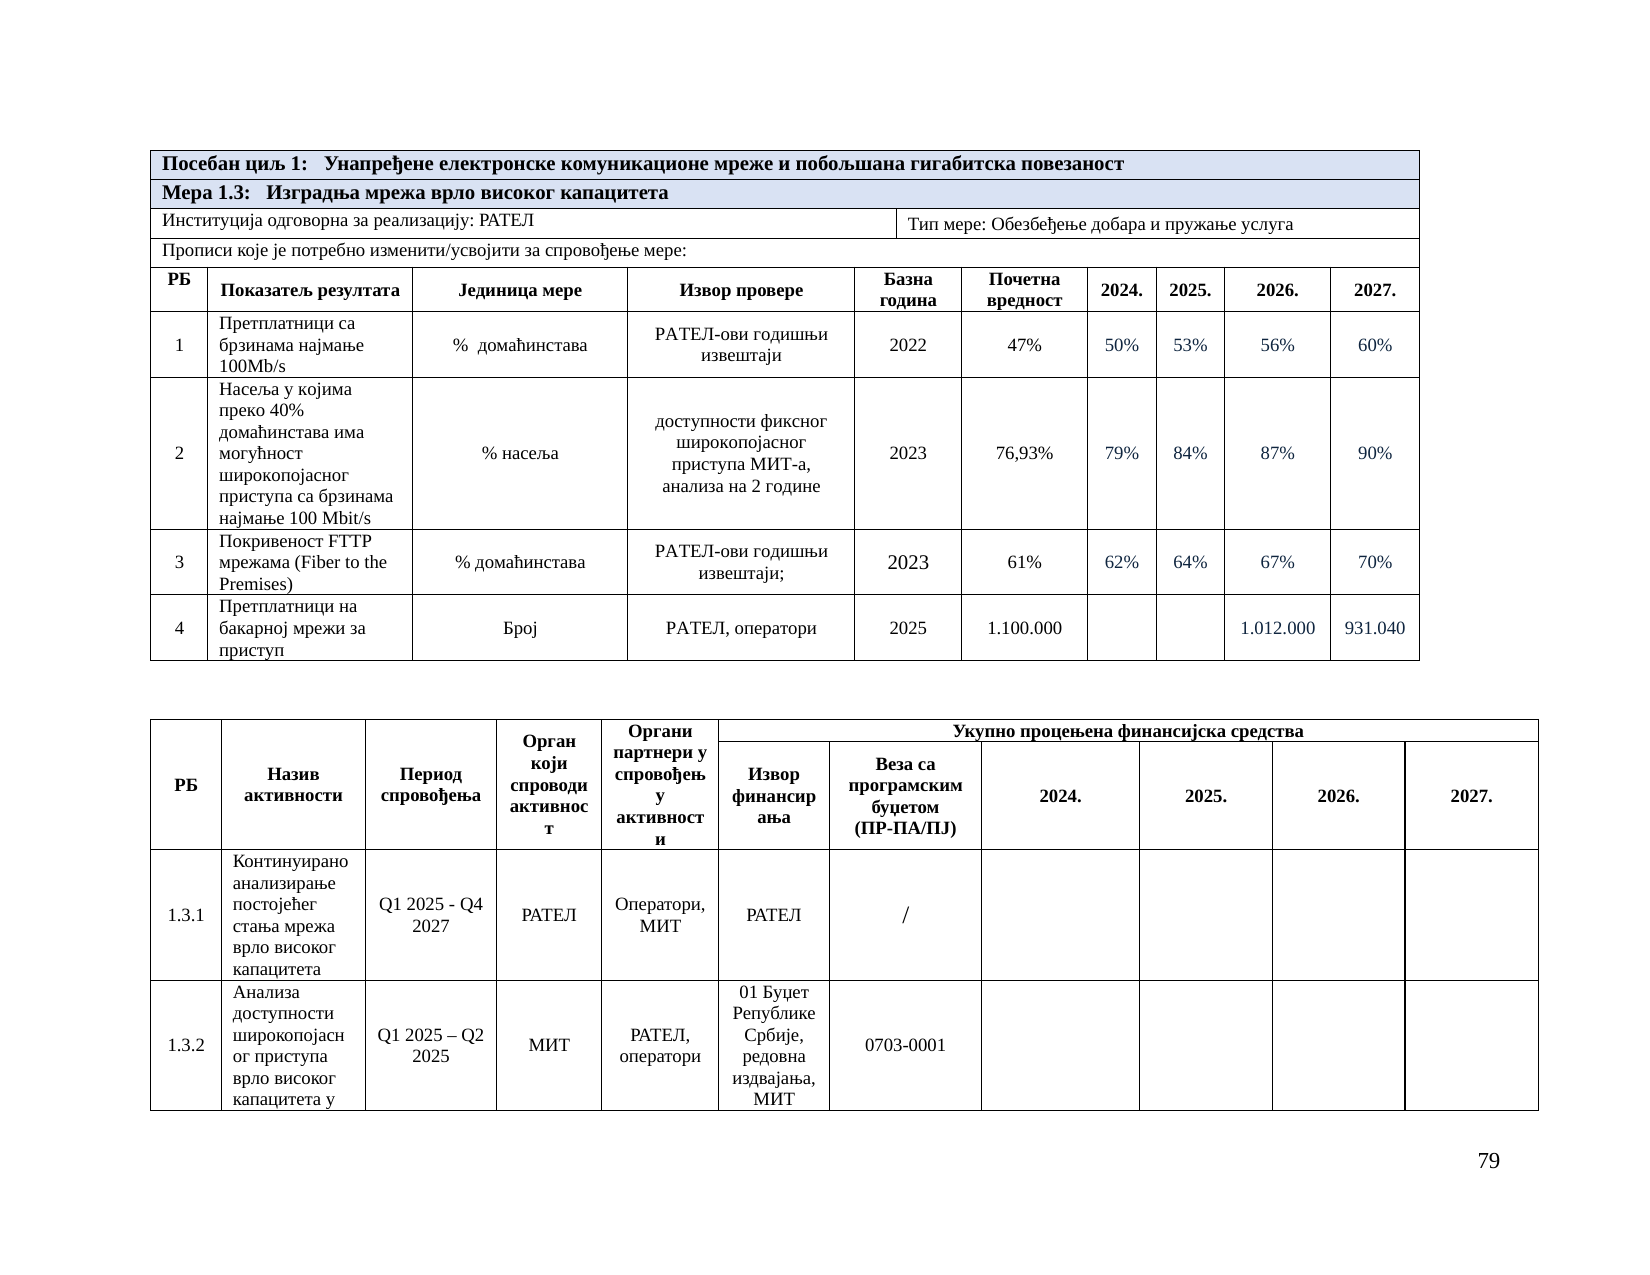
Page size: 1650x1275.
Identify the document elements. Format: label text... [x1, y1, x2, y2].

table_cell 2024. [982, 742, 1139, 849]
table_cell [1088, 595, 1156, 660]
table_cell 2025. [1140, 742, 1272, 849]
table_cell [1406, 981, 1538, 1110]
table_cell 79% [1088, 378, 1156, 528]
table_cell Оператори, МИТ [602, 850, 718, 979]
table_cell 1.012.000 [1225, 595, 1330, 660]
table_cell Извор финансирања [719, 742, 829, 849]
table_cell доступности фиксног широкопојасног приступа МИТ-а, анализа на 2 године [628, 378, 854, 528]
table_cell Претплатници на бакарној мрежи за приступ [208, 595, 412, 660]
table_cell 47% [962, 312, 1087, 377]
table_header Посебан циљ 1: Унапређене електронске комуникационе мреже и побољшана гигабитска повезаност [151, 151, 1419, 179]
table_cell 60% [1331, 312, 1419, 377]
table_cell Q1 2025 - Q4 2027 [366, 850, 496, 979]
table_cell 2024. [1088, 268, 1156, 311]
table_cell Мера 1.3: Изградња мрежа врло високог капацитета [151, 180, 1419, 208]
table_cell 3 [151, 530, 207, 594]
table_cell Број [413, 595, 627, 660]
table_cell РАТЕЛ-ови годишњи извештаји [628, 312, 854, 377]
table_cell РАТЕЛ, оператори [628, 595, 854, 660]
table_cell Показатељ резултата [208, 268, 412, 311]
table_cell 62% [1088, 530, 1156, 594]
table_cell [982, 981, 1139, 1110]
table_cell % домаћинстава [413, 530, 627, 594]
table_cell РАТЕЛ [719, 850, 829, 979]
table_cell Институција одговорна за реализацију: РАТЕЛ [151, 209, 896, 237]
table_cell 67% [1225, 530, 1330, 594]
table_cell [1140, 850, 1272, 979]
table_cell 76,93% [962, 378, 1087, 528]
table_cell Извор провере [628, 268, 854, 311]
table_cell Почетна вредност [962, 268, 1087, 311]
table_header Органи партнери у спровођењу активности [602, 720, 718, 849]
table_cell 70% [1331, 530, 1419, 594]
table_cell [1273, 850, 1404, 979]
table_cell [719, 981, 829, 1110]
table_cell 90% [1331, 378, 1419, 528]
table_cell 2022 [855, 312, 961, 377]
table_cell РАТЕЛ [497, 850, 601, 979]
table_header Орган који спроводи активност [497, 720, 601, 849]
table_cell Јединица мере [413, 268, 627, 311]
table_cell Q1 2025 – Q2 2025 [366, 981, 496, 1110]
table_cell [982, 850, 1139, 979]
table_cell 2025 [855, 595, 961, 660]
table_cell 61% [962, 530, 1087, 594]
table_cell Базна година [855, 268, 961, 311]
table_cell Тип мере: Обезбеђење добара и пружање услуга [897, 209, 1419, 237]
table_cell 50% [1088, 312, 1156, 377]
table_cell Прописи које је потребно изменити/усвојити за спровођење мере: [151, 239, 1419, 267]
table_cell 2027. [1406, 742, 1538, 849]
table_cell 4 [151, 595, 207, 660]
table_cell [222, 981, 365, 1110]
table_cell / [830, 850, 981, 979]
table_cell 931.040 [1331, 595, 1419, 660]
table_cell 64% [1157, 530, 1224, 594]
table_cell РАТЕЛ-ови годишњи извештаји; [628, 530, 854, 594]
table_cell 53% [1157, 312, 1224, 377]
table_cell 2023 [855, 378, 961, 528]
table_cell % домаћинстава [413, 312, 627, 377]
table_cell 1.3.1 [151, 850, 221, 979]
table_cell % насеља [413, 378, 627, 528]
table_cell 2025. [1157, 268, 1224, 311]
table_header Укупно процењена финансијска средства [719, 720, 1538, 741]
table_cell 1 [151, 312, 207, 377]
table_cell [1406, 850, 1538, 979]
table_cell 87% [1225, 378, 1330, 528]
table_cell Веза са програмским буџетом (ПР-ПА/ПЈ) [830, 742, 981, 849]
table_cell 2026. [1273, 742, 1404, 849]
table_cell Покривеност FTTP мрежама (Fiber to the Premises) [208, 530, 412, 594]
table_cell [1140, 981, 1272, 1110]
table_cell 2 [151, 378, 207, 528]
table_cell Претплатници са брзинама најмање 100Mb/s [208, 312, 412, 377]
table_cell 1.100.000 [962, 595, 1087, 660]
table_cell РАТЕЛ, оператори [602, 981, 718, 1110]
table_cell РБ [151, 268, 207, 311]
table_cell Континуирано анализирање постојећег стања мрежа врло високог капацитета [222, 850, 365, 979]
table_header Назив активности [222, 720, 365, 849]
table_cell 56% [1225, 312, 1330, 377]
table_cell 2023 [855, 530, 961, 594]
table_cell [1273, 981, 1404, 1110]
table_cell 1.3.2 [151, 981, 221, 1110]
table_cell Насеља у којима преко 40% домаћинстава има могућност широкопојасног приступа са брзинама најмање 100 Mbit/s [208, 378, 412, 528]
table_cell 2027. [1331, 268, 1419, 311]
table_cell 0703-0001 [830, 981, 981, 1110]
table_header Период спровођења [366, 720, 496, 849]
table_cell [1157, 595, 1224, 660]
table_cell МИТ [497, 981, 601, 1110]
table_cell 84% [1157, 378, 1224, 528]
table_cell 2026. [1225, 268, 1330, 311]
table_header РБ [151, 720, 221, 849]
